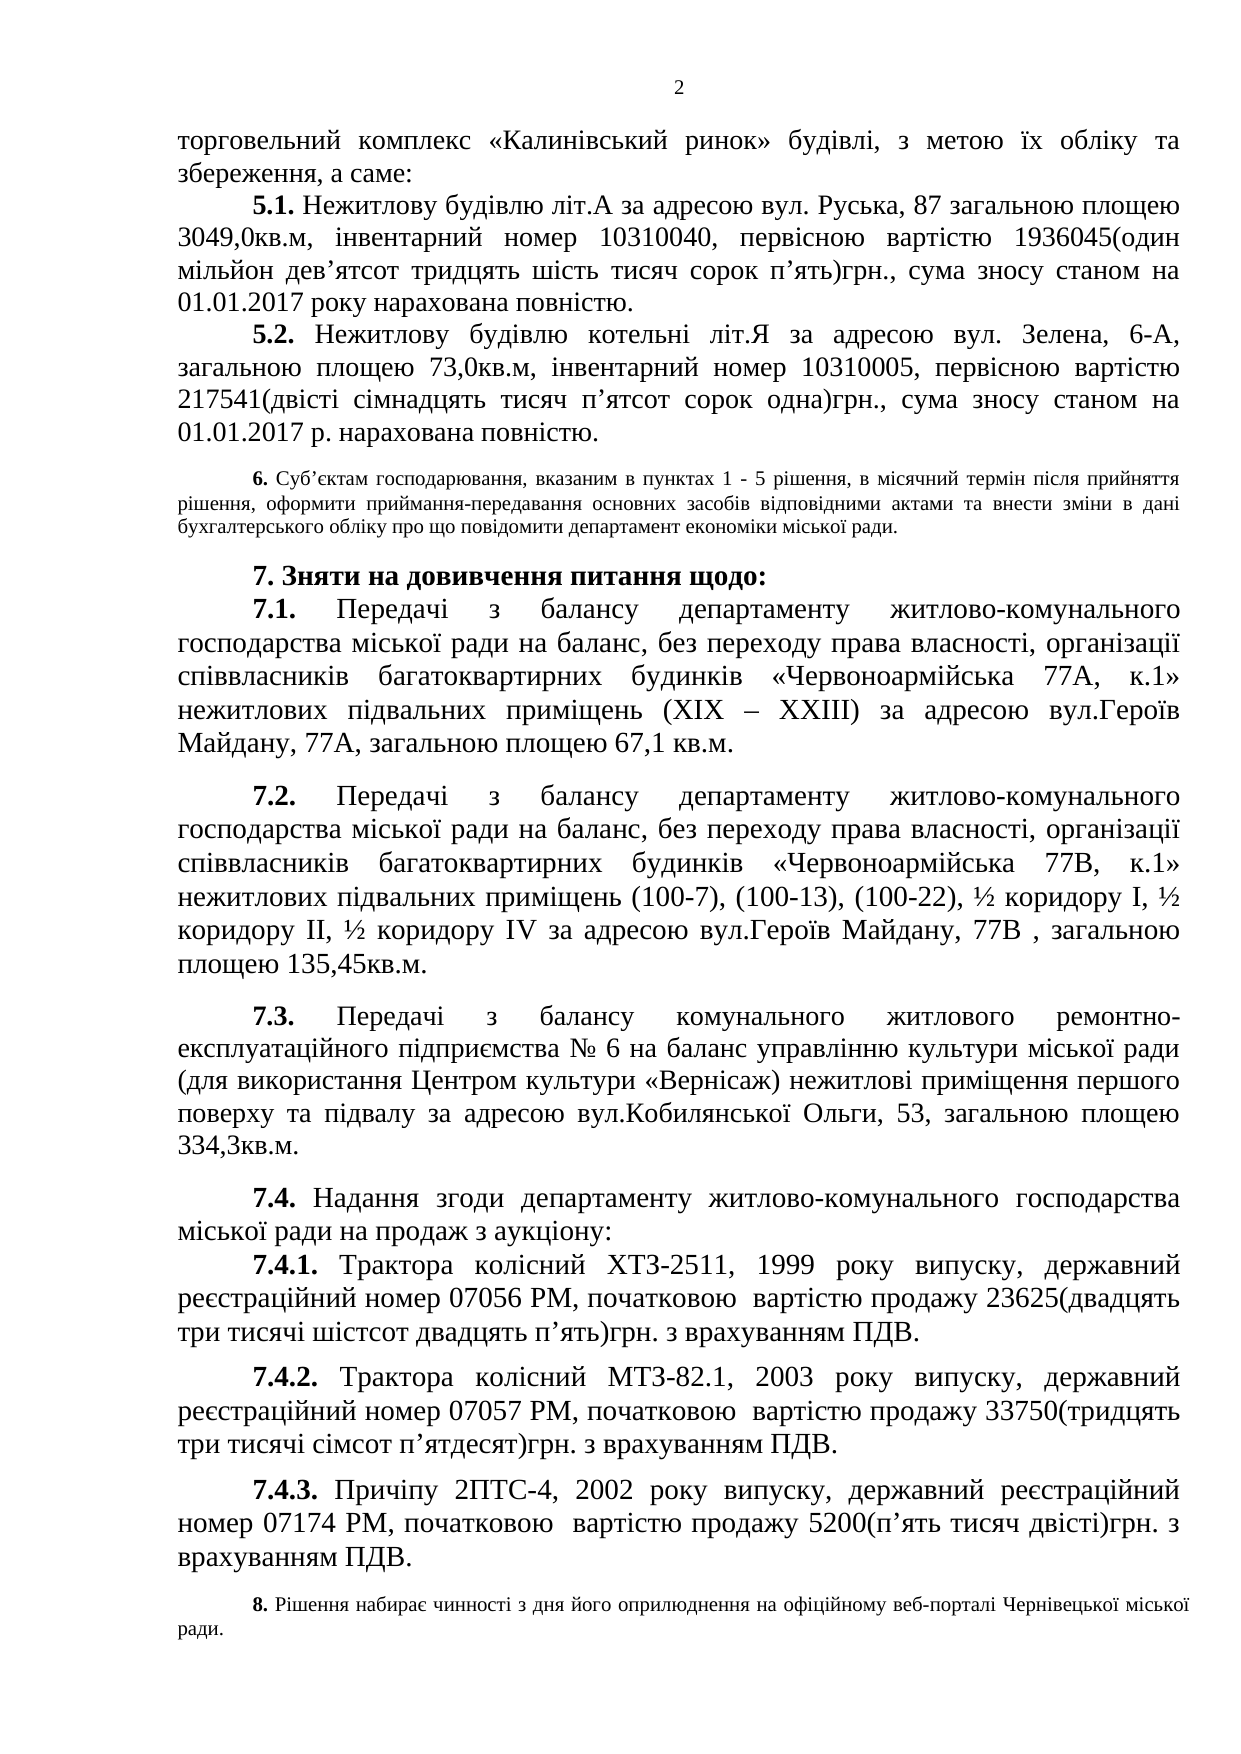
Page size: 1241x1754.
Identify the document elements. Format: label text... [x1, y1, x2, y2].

text 8. Рішення набирає чинності з дня його оприлюднення на офіційному веб-порталі Чернівецької міської ради. [177, 1592, 1191, 1640]
list 7.4.2. Трактора колісний МТЗ-82.1, 2003 року випуску, державний реєстраційний номер 07057 РМ, початковою вартістю продажу 33750(тридцять три тисячі сімсот п’ятдесят)грн. з врахуванням ПДВ. [177, 1359, 1181, 1460]
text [177, 118, 1181, 188]
text 5.1. Нежитлову будівлю літ.А за адресою вул. Руська, 87 загальною площею 3049,0кв.м, інвентарний номер 10310040, первісною вартістю 1936045(один мільйон дев’ятсот тридцять шість тисяч сорок п’ять)грн., сума зносу станом на 01.01.2017 року нарахована повністю. [177, 188, 1181, 318]
list 7.1. Передачі з балансу департаменту житлово-комунального господарства міської ради на баланс, без переходу права власності, організації співвласників багатоквартирних будинків «Червоноармійська 77А, к.1» нежитлових підвальних приміщень (ХІХ – ХХІІІ) за адресою вул.Героїв Майдану, 77А, загальною площею 67,1 кв.м. [177, 591, 1181, 759]
list 7.4.3. Причіпу 2ПТС-4, 2002 року випуску, державний реєстраційний номер 07174 РМ, початковою вартістю продажу 5200(п’ять тисяч двісті)грн. з врахуванням ПДВ. [177, 1472, 1181, 1573]
list 7.4.1. Трактора колісний ХТЗ-2511, 1999 року випуску, державний реєстраційний номер 07056 РМ, початковою вартістю продажу 23625(двадцять три тисячі шістсот двадцять п’ять)грн. з врахуванням ПДВ. [177, 1247, 1181, 1347]
list 7.2. Передачі з балансу департаменту житлово-комунального господарства міської ради на баланс, без переходу права власності, організації співвласників багатоквартирних будинків «Червоноармійська 77В, к.1» нежитлових підвальних приміщень (100-7), (100-13), (100-22), ½ коридору І, ½ коридору ІІ, ½ коридору ІV за адресою вул.Героїв Майдану, 77В , загальною площею 135,45кв.м. [177, 778, 1181, 979]
text 6. Суб’єктам господарювання, вказаним в пунктах 1 - 5 рішення, в місячний термін після прийняття рішення, оформити приймання-передавання основних засобів відповідними актами та внести зміни в дані бухгалтерського обліку про що повідомити департамент економіки міської ради. [177, 466, 1181, 538]
list 7. Зняти на довивчення питання щодо: [177, 558, 1181, 591]
list 7.4. Надання згоди департаменту житлово-комунального господарства міської ради на продаж з аукціону: [177, 1180, 1181, 1247]
text 5.2. Нежитлову будівлю котельні літ.Я за адресою вул. Зелена, 6-А, загальною площею 73,0кв.м, інвентарний номер 10310005, первісною вартістю 217541(двісті сімнадцять тисяч п’ятсот сорок одна)грн., сума зносу станом на 01.01.2017 р. нарахована повністю. [177, 318, 1181, 447]
text 7.3. Передачі з балансу комунального житлового ремонтно-експлуатаційного підприємства № 6 на баланс управлінню культури міської ради (для використання Центром культури «Вернісаж) нежитлові приміщення першого поверху та підвалу за адресою вул.Кобилянської Ольги, 53, загальною площею 334,3кв.м. [177, 998, 1181, 1161]
